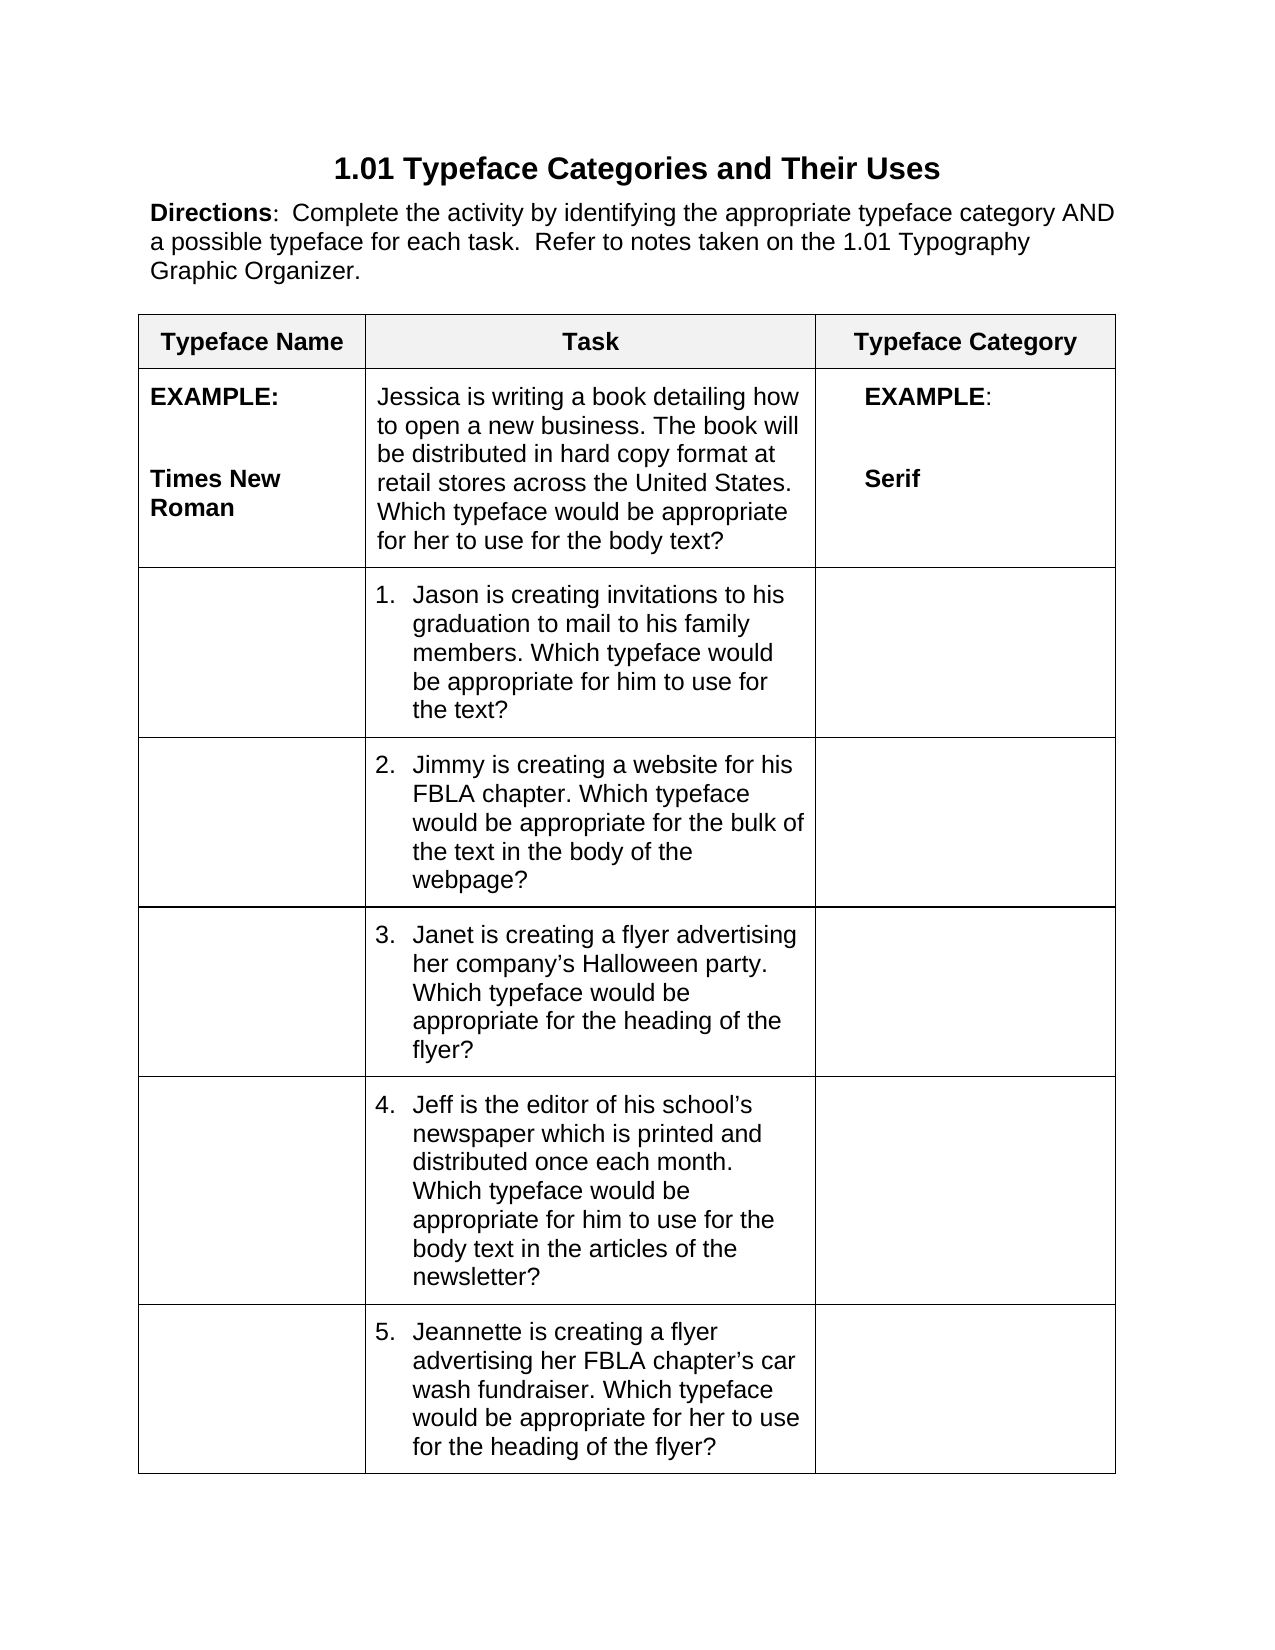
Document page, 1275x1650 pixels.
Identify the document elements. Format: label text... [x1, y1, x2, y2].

table_cell EXAMPLE: Serif [816, 369, 1115, 567]
table_cell Jimmy is creating a website for his FBLA chapter. Which typeface would be appropriate for the bulk of the text in the body of the webpage? [366, 738, 815, 906]
table_header Task [366, 315, 815, 368]
table_header Typeface Name [139, 315, 365, 368]
table_cell [816, 568, 1115, 737]
table_cell [139, 738, 365, 906]
table_cell [816, 1077, 1115, 1303]
table_cell [816, 908, 1115, 1076]
text Directions: Complete the activity by identifying the appropriate typeface category AND a possible typeface for each task. Refer to notes taken on the 1.01 Typography Graphic Organizer. [150, 198, 1125, 285]
table_cell Jessica is writing a book detailing how to open a new business. The book will be distributed in hard copy format at retail stores across the United States. Which typeface would be appropriate for her to use for the body text? [366, 369, 815, 567]
table_cell [816, 1305, 1115, 1473]
text 1.01 Typeface Categories and Their Uses [150, 150, 1125, 186]
table_cell Jeannette is creating a flyer advertising her FBLA chapter’s car wash fundraiser. Which typeface would be appropriate for her to use for the heading of the flyer? [366, 1305, 815, 1473]
table_cell [139, 908, 365, 1076]
table_header Typeface Category [816, 315, 1115, 368]
table_cell [139, 1305, 365, 1473]
table_cell EXAMPLE: Times New Roman [139, 369, 365, 567]
table_cell Jeff is the editor of his school’s newspaper which is printed and distributed once each month. Which typeface would be appropriate for him to use for the body text in the articles of the newsletter? [366, 1077, 815, 1303]
table_cell [139, 1077, 365, 1303]
table_cell [816, 738, 1115, 906]
table_cell Janet is creating a flyer advertising her company’s Halloween party. Which typeface would be appropriate for the heading of the flyer? [366, 908, 815, 1076]
table_cell Jason is creating invitations to his graduation to mail to his family members. Which typeface would be appropriate for him to use for the text? [366, 568, 815, 737]
table_cell [139, 568, 365, 737]
